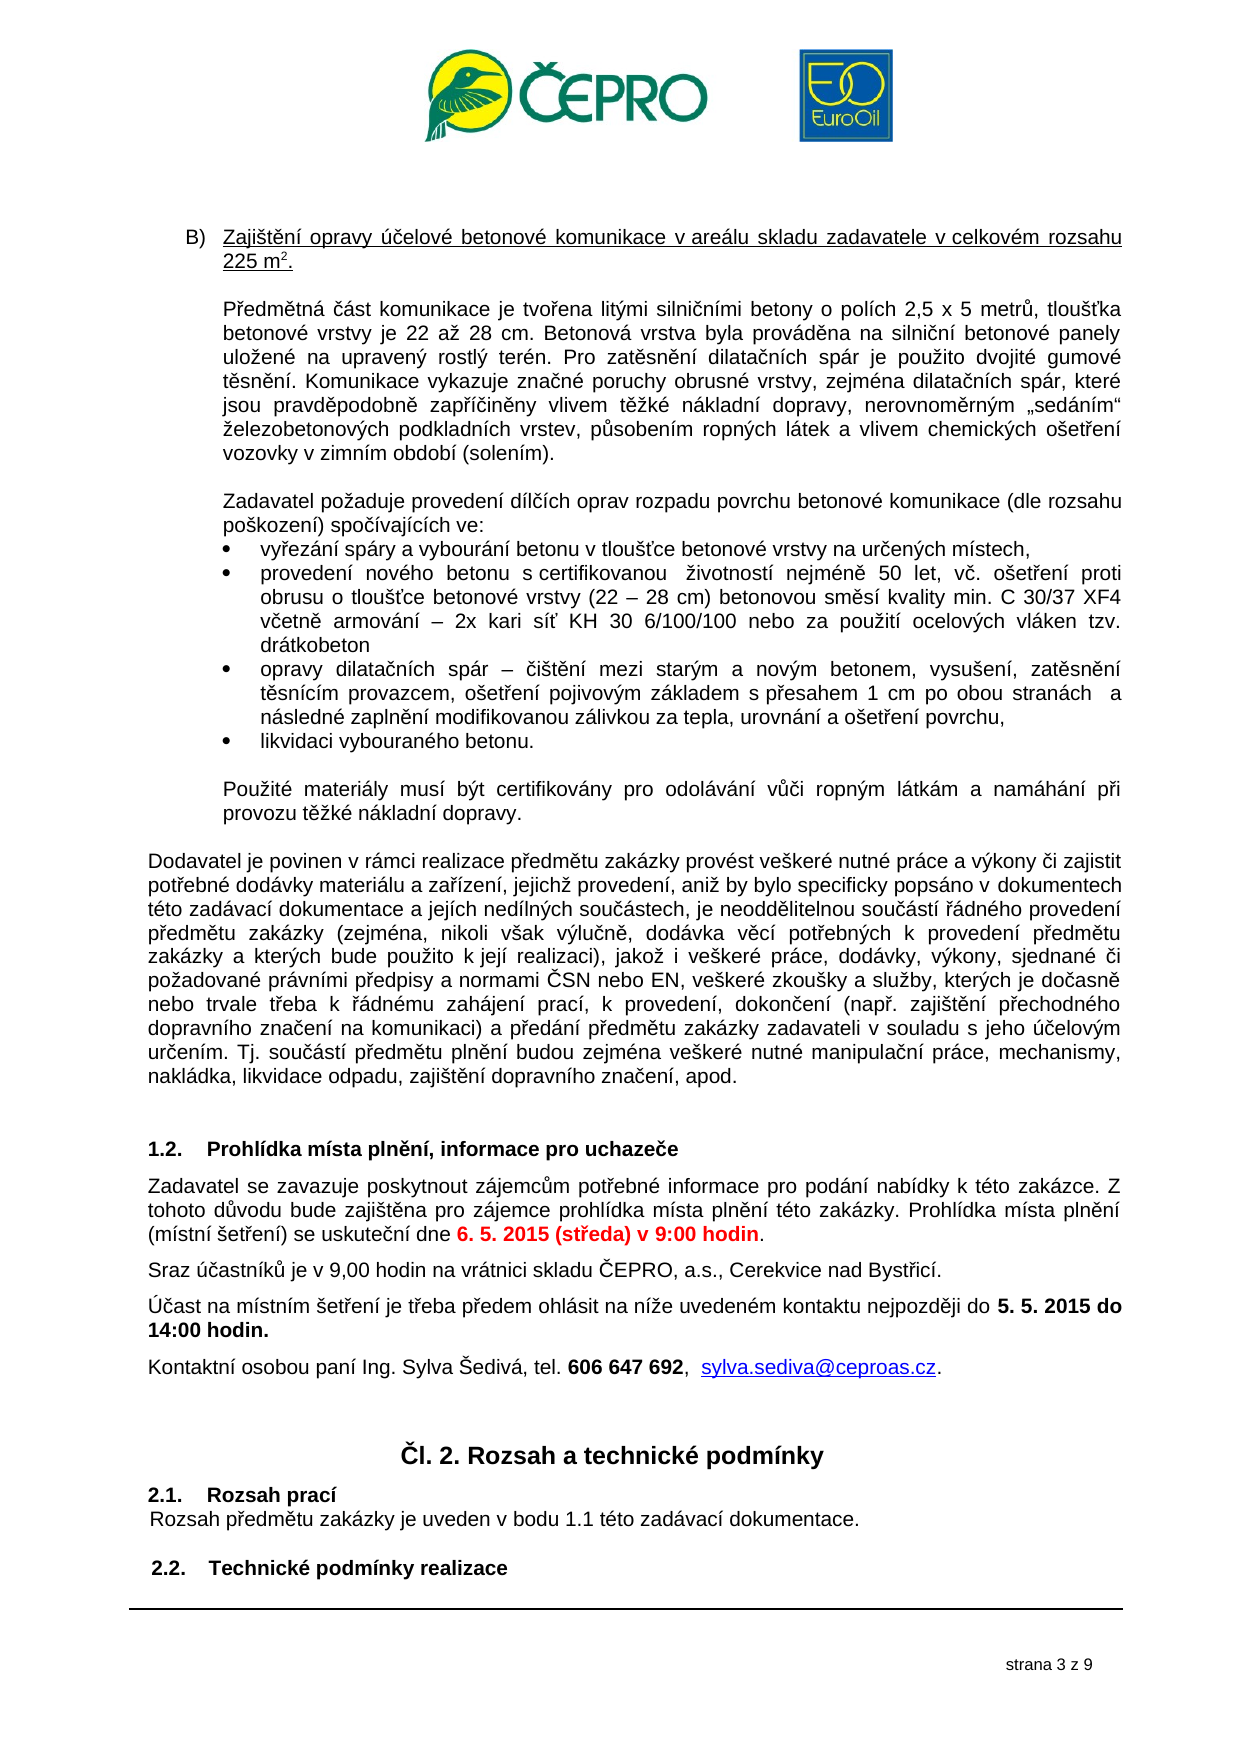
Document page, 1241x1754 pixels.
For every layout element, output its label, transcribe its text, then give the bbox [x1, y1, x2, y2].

list vyřezání spáry a vybourání betonu v tloušťce betonové vrstvy na určených místech, [223, 537, 1122, 561]
picture [424, 49, 893, 142]
list provedení nového betonu s certifikovanou životností nejméně 50 let, vč. ošetření proti obrusu o tloušťce betonové vrstvy (22 – 28 cm) betonovou směsí kvality min. C 30/37 XF4 včetně armování – 2x kari síť KH 30 6/100/100 nebo za použití ocelových vláken tzv. drátkobeton [223, 561, 1122, 657]
text Rozsah prací [148, 1482, 1122, 1506]
text Kontaktní osobou paní Ing. Sylva Šedivá, tel. 606 647 692, sylva.sediva@ceproas.cz. [148, 1355, 1122, 1379]
list Dodavatel je povinen v rámci realizace předmětu zakázky provést veškeré nutné práce a výkony či zajistit potřebné dodávky materiálu a zařízení, jejichž provedení, aniž by bylo specificky popsáno v dokumentech této zadávací dokumentace a jejích nedílných součástech, je neoddělitelnou součástí řádného provedení předmětu zakázky (zejména, nikoli však výlučně, dodávka věcí potřebných k provedení předmětu zakázky a kterých bude použito k její realizaci), jakož i veškeré práce, dodávky, výkony, sjednané či požadované právními předpisy a normami ČSN nebo EN, veškeré zkoušky a služby, kterých je dočasně nebo trvale třeba k řádnému zahájení prací, k provedení, dokončení (např. zajištění přechodného dopravního značení na komunikaci) a předání předmětu zakázky zadavateli v souladu s jeho účelovým určením. Tj. součástí předmětu plnění budou zejména veškeré nutné manipulační práce, mechanismy, nakládka, likvidace odpadu, zajištění dopravního značení, apod. [148, 848, 1122, 1088]
list Použité materiály musí být certifikovány pro odolávání vůči ropným látkám a namáhání při provozu těžké nákladní dopravy. [223, 777, 1122, 824]
list Zadavatel požaduje provedení dílčích oprav rozpadu povrchu betonové komunikace (dle rozsahu poškození) spočívajících ve: [223, 489, 1122, 537]
text Sraz účastníků je v 9,00 hodin na vrátnici skladu ČEPRO, a.s., Cerekvice nad Bystřicí. [148, 1258, 1122, 1282]
list Zajištění opravy účelové betonové komunikace v areálu skladu zadavatele v celkovém rozsahu 225 m2. [185, 225, 1122, 273]
subtitle Prohlídka místa plnění, informace pro uchazeče [148, 1137, 1122, 1161]
list opravy dilatačních spár – čištění mezi starým a novým betonem, vysušení, zatěsnění těsnícím provazcem, ošetření pojivovým základem s přesahem 1 cm po obou stranách a následné zaplnění modifikovanou zálivkou za tepla, urovnání a ošetření povrchu, [223, 657, 1122, 729]
subtitle Technické podmínky realizace [151, 1555, 1122, 1579]
list Předmětná část komunikace je tvořena litými silničními betony o polích 2,5 x 5 metrů, tloušťka betonové vrstvy je 22 až 28 cm. Betonová vrstva byla prováděna na silniční betonové panely uložené na upravený rostlý terén. Pro zatěsnění dilatačních spár je použito dvojité gumové těsnění. Komunikace vykazuje značné poruchy obrusné vrstvy, zejména dilatačních spár, které jsou pravděpodobně zapříčiněny vlivem těžké nákladní dopravy, nerovnoměrným „sedáním“ železobetonových podkladních vrstev, působením ropných látek a vlivem chemických ošetření vozovky v zimním období (solením). [223, 297, 1122, 465]
list likvidaci vybouraného betonu. [223, 729, 1122, 753]
text Účast na místním šetření je třeba předem ohlásit na níže uvedeném kontaktu nejpozději do 5. 5. 2015 do 14:00 hodin. [148, 1294, 1122, 1342]
subtitle Rozsah předmětu zakázky je uveden v bodu 1.1 této zadávací dokumentace. [149, 1506, 1122, 1530]
text Rozsah a technické podmínky [102, 1441, 1122, 1470]
text Zadavatel se zavazuje poskytnout zájemcům potřebné informace pro podání nabídky k této zakázce. Z tohoto důvodu bude zajištěna pro zájemce prohlídka místa plnění této zakázky. Prohlídka místa plnění (místní šetření) se uskuteční dne 6. 5. 2015 (středa) v 9:00 hodin. [148, 1173, 1122, 1245]
